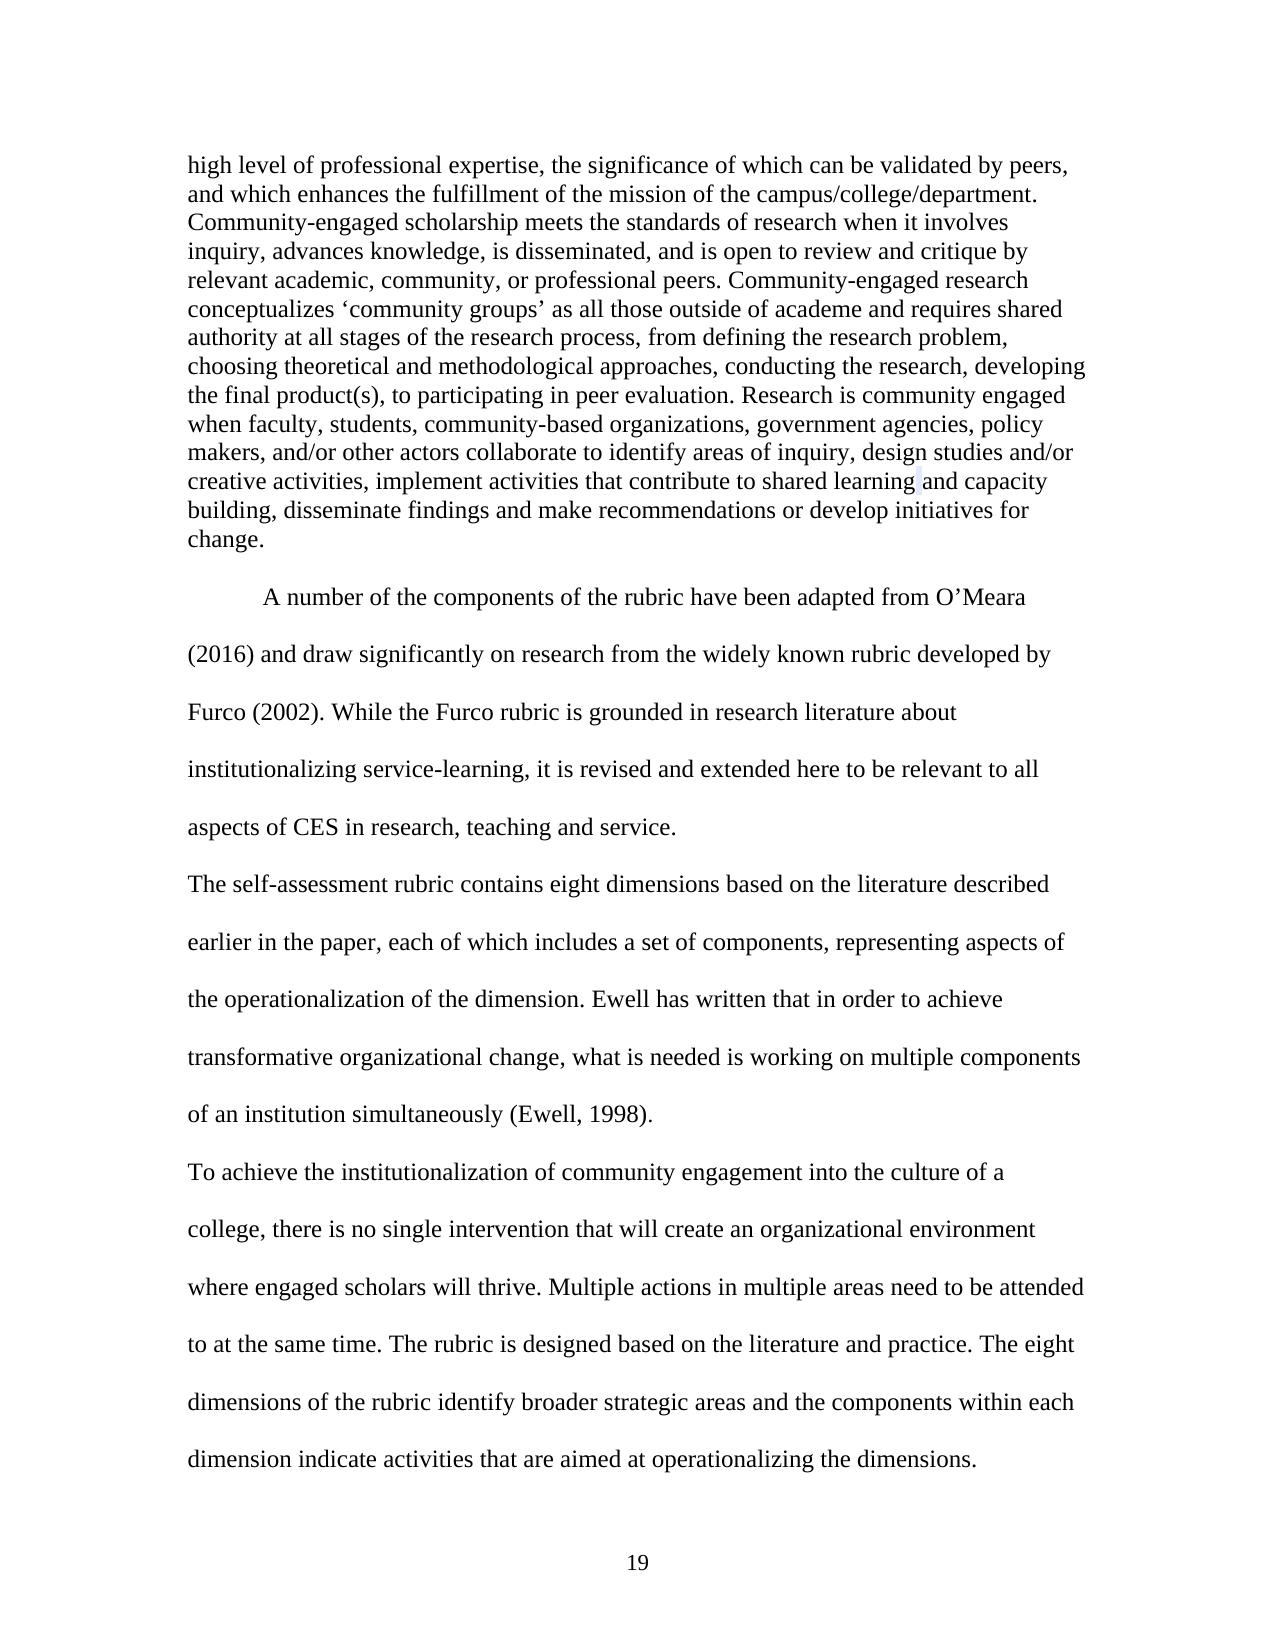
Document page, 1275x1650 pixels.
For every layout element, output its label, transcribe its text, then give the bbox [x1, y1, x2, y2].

text To achieve the institutionalization of community engagement into the culture of a college, there is no single intervention that will create an organizational environment where engaged scholars will thrive. Multiple actions in multiple areas need to be attended to at the same time. The rubric is designed based on the literature and practice. The eight dimensions of the rubric identify broader strategic areas and the components within each dimension indicate activities that are aimed at operationalizing the dimensions. [187, 1157, 1087, 1473]
text A number of the components of the rubric have been adapted from O’Meara (2016) and draw significantly on research from the widely known rubric developed by Furco (2002). While the Furco rubric is grounded in research literature about institutionalizing service-learning, it is revised and extended here to be relevant to all aspects of CES in research, teaching and service. [187, 582, 1087, 840]
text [187, 150, 1087, 552]
text The self-assessment rubric contains eight dimensions based on the literature described earlier in the paper, each of which includes a set of components, representing aspects of the operationalization of the dimension. Ewell has written that in order to achieve transformative organizational change, what is needed is working on multiple components of an institution simultaneously (Ewell, 1998). [187, 869, 1087, 1128]
